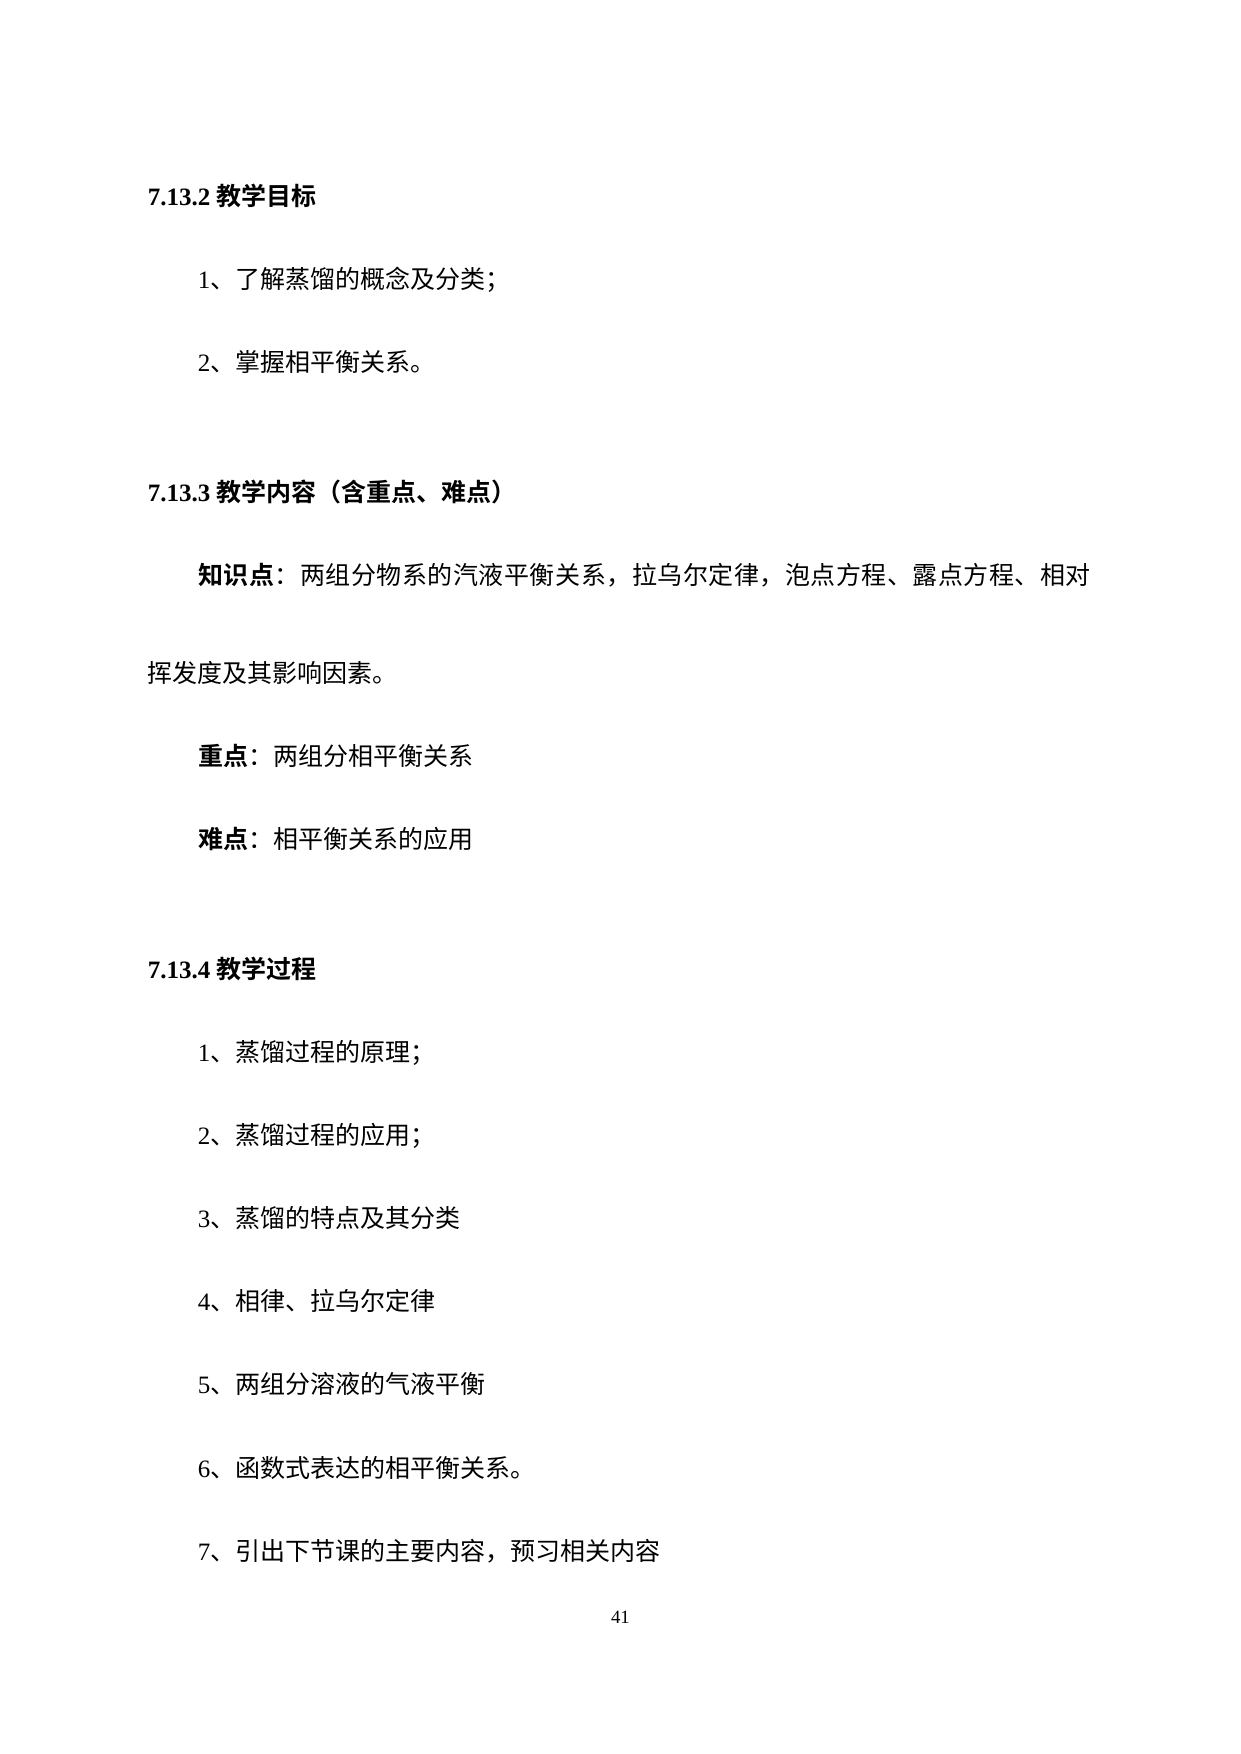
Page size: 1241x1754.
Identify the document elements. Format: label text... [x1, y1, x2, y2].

subtitle 教学内容（含重点、难点） [148, 458, 1092, 523]
text 1、蒸馏过程的原理； [148, 1018, 1092, 1083]
subtitle 教学目标 [148, 162, 1092, 227]
text 2、蒸馏过程的应用； [148, 1101, 1092, 1166]
text 2、掌握相平衡关系。 [148, 328, 1092, 393]
text 重点：两组分相平衡关系 [148, 722, 1092, 787]
subtitle 教学过程 [148, 935, 1092, 1000]
text 1、了解蒸馏的概念及分类； [148, 245, 1092, 310]
text 4、相律、拉乌尔定律 [148, 1267, 1092, 1332]
text 知识点：两组分物系的汽液平衡关系，拉乌尔定律，泡点方程、露点方程、相对挥发度及其影响因素。 [148, 541, 1092, 704]
text 5、两组分溶液的气液平衡 [148, 1351, 1092, 1416]
text 7、引出下节课的主要内容，预习相关内容 [148, 1517, 1092, 1582]
text 3、蒸馏的特点及其分类 [148, 1184, 1092, 1249]
text 6、函数式表达的相平衡关系。 [148, 1434, 1092, 1499]
text 难点：相平衡关系的应用 [148, 805, 1092, 870]
